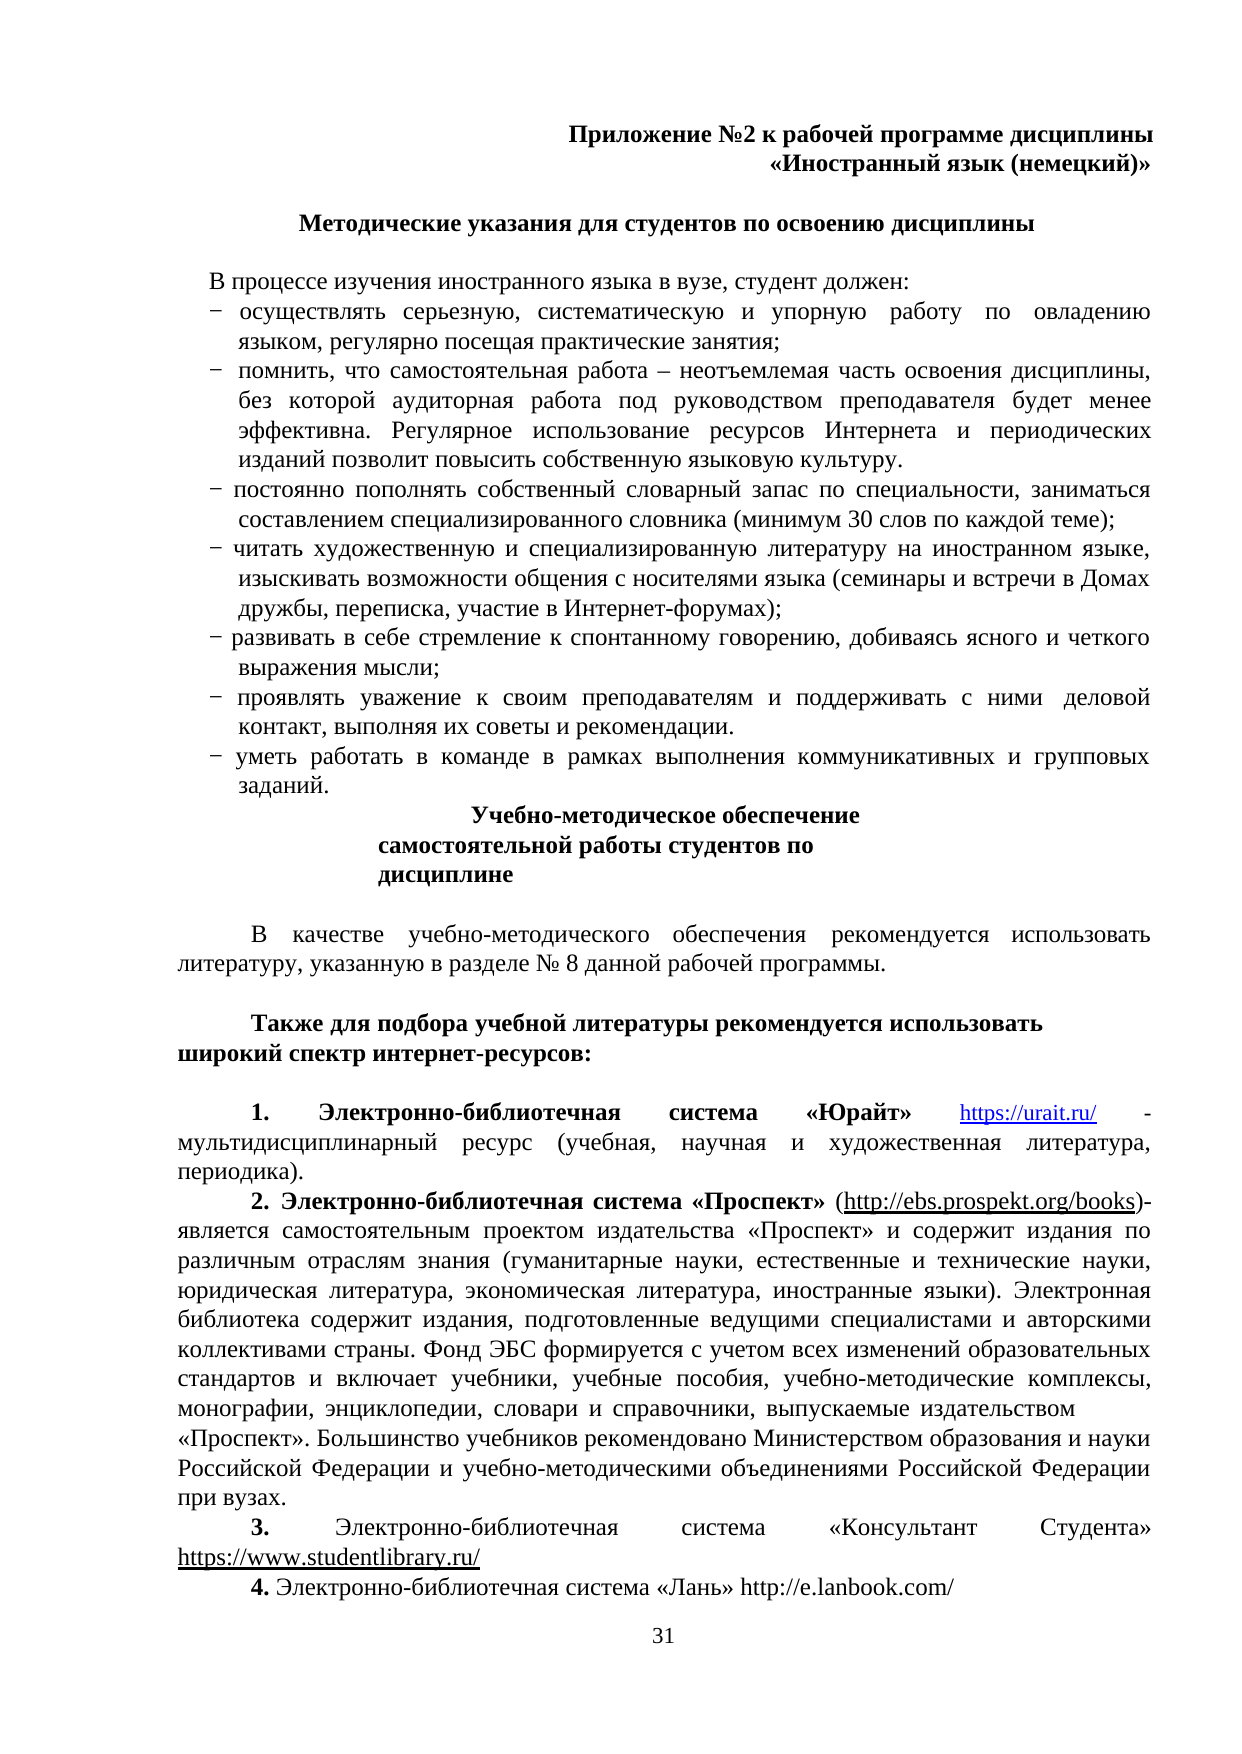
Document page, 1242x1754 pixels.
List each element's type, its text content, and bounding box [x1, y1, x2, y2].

subtitle Также для подбора учебной литературы рекомендуется использовать широкий спектр интернет-ресурсов: [177, 1008, 1153, 1066]
subtitle Приложение №2 к рабочей программе дисциплины [568, 119, 1204, 147]
text В качестве учебно-методического обеспечения рекомендуется использовать литературу, указанную в разделе № 8 данной рабочей программы. [177, 919, 1152, 977]
list Электронно-библиотечная система «Консультант Студента» https://www.studentlibrary.ru/ [177, 1512, 1152, 1571]
list Электронно-библиотечная система «Юрайт» https://urait.ru/ - мультидисциплинарный ресурс (учебная, научная и художественная литература, периодика). [177, 1097, 1151, 1185]
text − помнить, что самостоятельная работа – неотъемлемая часть освоения дисциплины, без которой аудиторная работа под руководством преподавателя будет менее эффективна. Регулярное использование ресурсов Интернета и периодических изданий позволит повысить собственную языковую культуру. [208, 356, 1152, 473]
text «Иностранный язык (немецкий)» Методические указания для студентов по освоению дисциплины [298, 148, 1153, 236]
list Электронно-библиотечная система «Лань» http://e.lanbook.com/ [251, 1572, 1204, 1600]
text − уметь работать в команде в рамках выполнения коммуникативных и групповых заданий. [208, 741, 1151, 799]
text − читать художественную и специализированную литературу на иностранном языке, изыскивать возможности общения с носителями языка (семинары и встречи в Домах дружбы, переписка, участие в Интернет-форумах); [208, 533, 1151, 621]
list Электронно-библиотечная система «Проспект» (http://ebs.prospekt.org/books)- является самостоятельным проектом издательства «Проспект» и содержит издания по различным отраслям знания (гуманитарные науки, естественные и технические науки, юридическая литература, экономическая литература, иностранные языки). Электронная библиотека содержит издания, подготовленные ведущими специалистами и авторскими коллективами страны. Фонд ЭБС формируется с учетом всех изменений образовательных стандартов и включает учебники, учебные пособия, учебно-методические комплексы, монографии, энциклопедии, словари и справочники, выпускаемые издательством [177, 1186, 1152, 1422]
text − осуществлять серьезную, систематическую и упорную работу по овладению языком, регулярно посещая практические занятия; [208, 296, 1151, 354]
subtitle Учебно-методическое обеспечение самостоятельной работы студентов по дисциплине [378, 800, 952, 888]
text − постоянно пополнять собственный словарный запас по специальности, заниматься составлением специализированного словника (минимум 30 слов по каждой теме); [208, 474, 1152, 532]
text − развивать в себе стремление к спонтанному говорению, добиваясь ясного и четкого выражения мысли; [208, 622, 1151, 681]
text − проявлять уважение к своим преподавателям и поддерживать с ними деловой контакт, выполняя их советы и рекомендации. [208, 682, 1151, 740]
text «Проспект». Большинство учебников рекомендовано Министерством образования и науки Российской Федерации и учебно-методическими объединениями Российской Федерации при вузах. [177, 1423, 1151, 1511]
text В процессе изучения иностранного языка в вузе, студент должен: [208, 267, 1204, 295]
